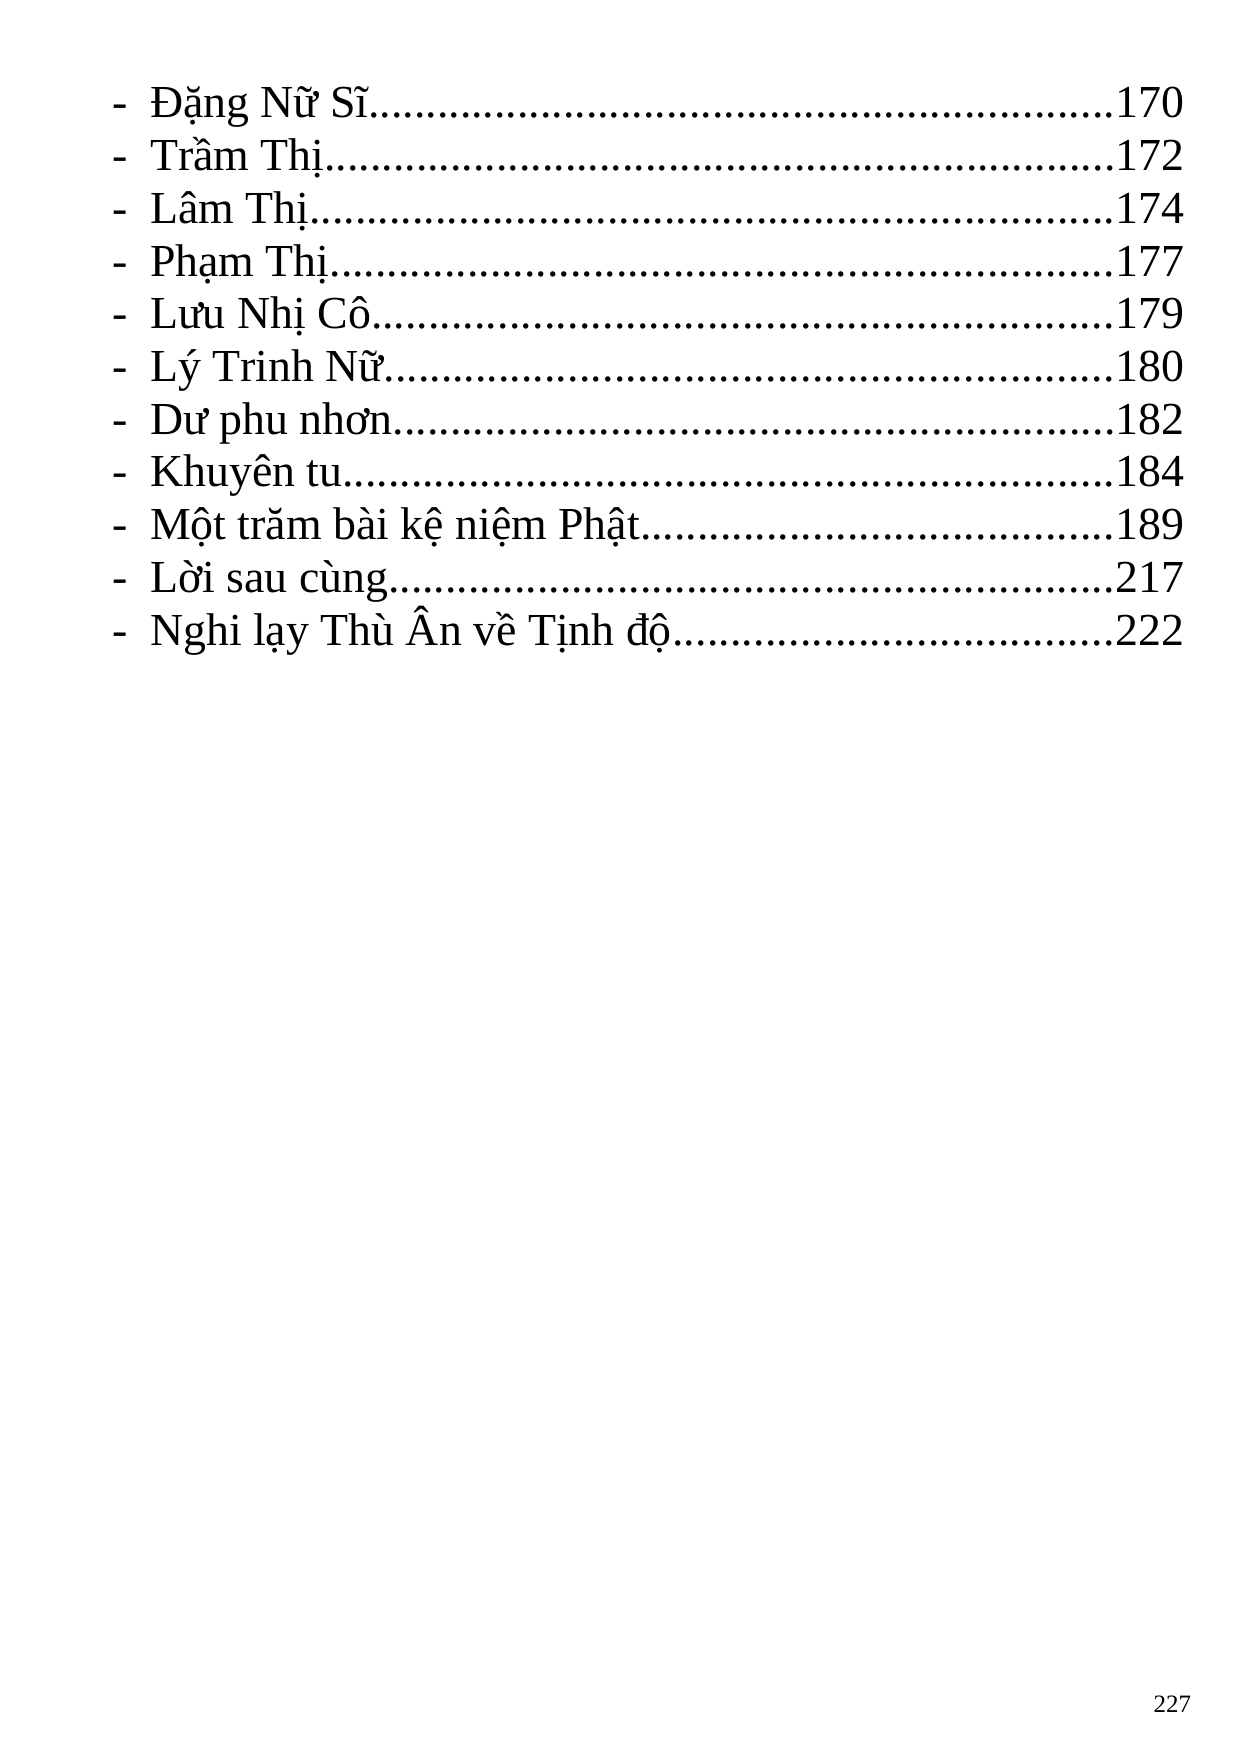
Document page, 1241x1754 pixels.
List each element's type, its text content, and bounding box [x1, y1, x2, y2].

list Trầm Thị 172 [112, 128, 1191, 180]
list Một trăm bài kệ niệm Phật 189 [112, 497, 1191, 549]
list Lâm Thị 174 [112, 180, 1191, 233]
list Nghi lạy Thù Ân về Tịnh độ 222 [112, 602, 1191, 655]
list Lý Trinh Nữ 180 [112, 338, 1191, 391]
list Dư phu nhơn 182 [112, 391, 1191, 444]
list Lưu Nhị Cô 179 [112, 286, 1191, 338]
list Lời sau cùng 217 [112, 549, 1191, 602]
list Khuyên tu 184 [112, 444, 1191, 497]
list Đặng Nữ Sĩ 170 [112, 75, 1191, 128]
list Phạm Thị 177 [112, 233, 1191, 286]
